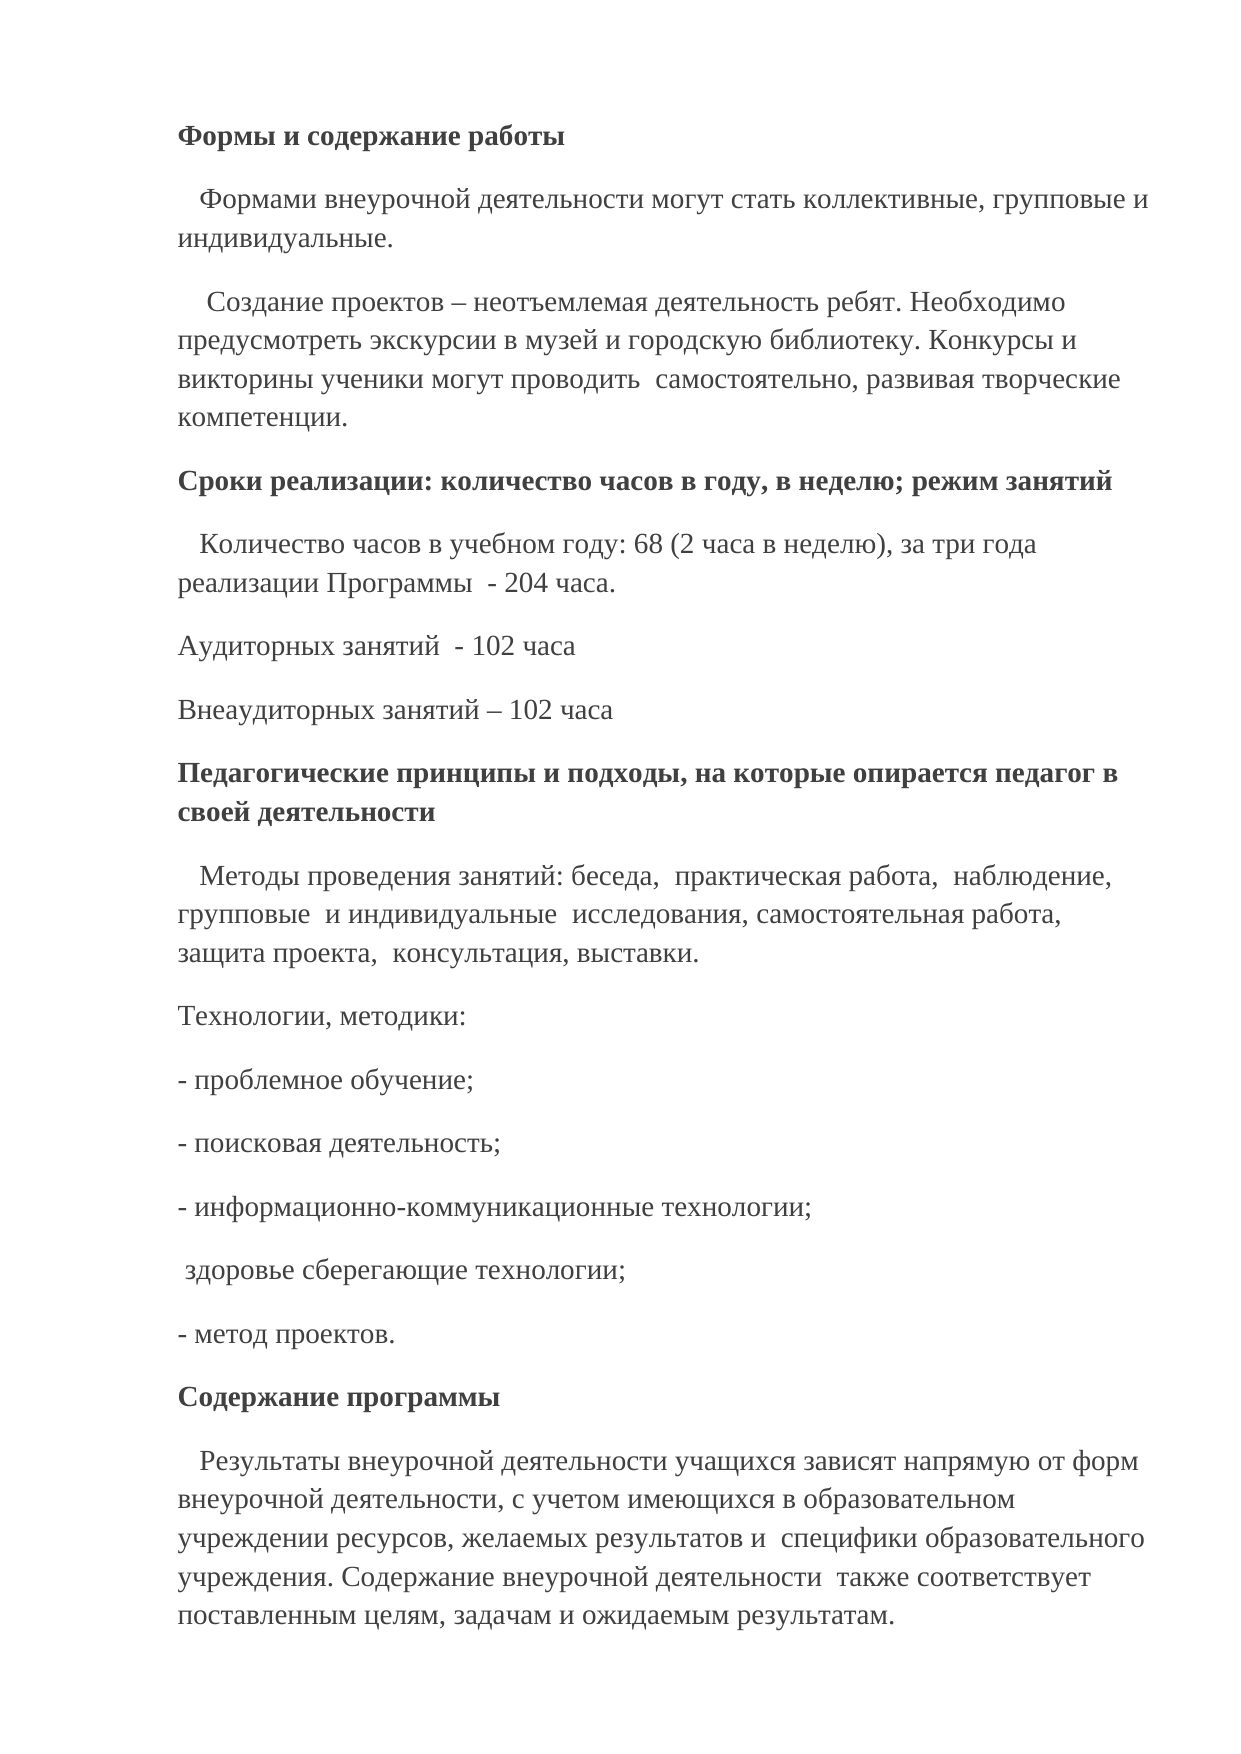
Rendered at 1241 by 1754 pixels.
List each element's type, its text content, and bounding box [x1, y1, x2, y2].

text Педагогические принципы и подходы, на которые опирается педагог в своей деятельности [177, 756, 1152, 828]
text Количество часов в учебном году: 68 (2 часа в неделю), за три года реализации Программы - 204 часа. [177, 526, 1152, 598]
text Содержание программы [177, 1379, 1152, 1413]
text Аудиторных занятий - 102 часа [177, 628, 1152, 662]
text - метод проектов. [177, 1316, 1152, 1349]
text Создание проектов – неотъемлемая деятельность ребят. Необходимо предусмотреть экскурсии в музей и городскую библиотеку. Конкурсы и викторины ученики могут проводить самостоятельно, развивая творческие компетенции. [177, 284, 1152, 433]
text Результаты внеурочной деятельности учащихся зависят напрямую от форм внеурочной деятельности, с учетом имеющихся в образовательном учреждении ресурсов, желаемых результатов и специфики образовательного учреждения. Содержание внеурочной деятельности также соответствует поставленным целям, задачам и ожидаемым результатам. [177, 1443, 1152, 1631]
text Внеаудиторных занятий – 102 часа [177, 692, 1152, 726]
text Сроки реализации: количество часов в году, в неделю; режим занятий [177, 463, 1152, 496]
text здоровье сберегающие технологии; [177, 1252, 1152, 1286]
text Формами внеурочной деятельности могут стать коллективные, групповые и индивидуальные. [177, 182, 1152, 254]
text Формы и содержание работы [177, 118, 1152, 152]
text Технологии, методики: [177, 998, 1152, 1032]
text - проблемное обучение; [177, 1062, 1152, 1095]
text - информационно-коммуникационные технологии; [177, 1189, 1152, 1222]
text Методы проведения занятий: беседа, практическая работа, наблюдение, групповые и индивидуальные исследования, самостоятельная работа, защита проекта, консультация, выставки. [177, 858, 1152, 968]
text - поисковая деятельность; [177, 1125, 1152, 1159]
